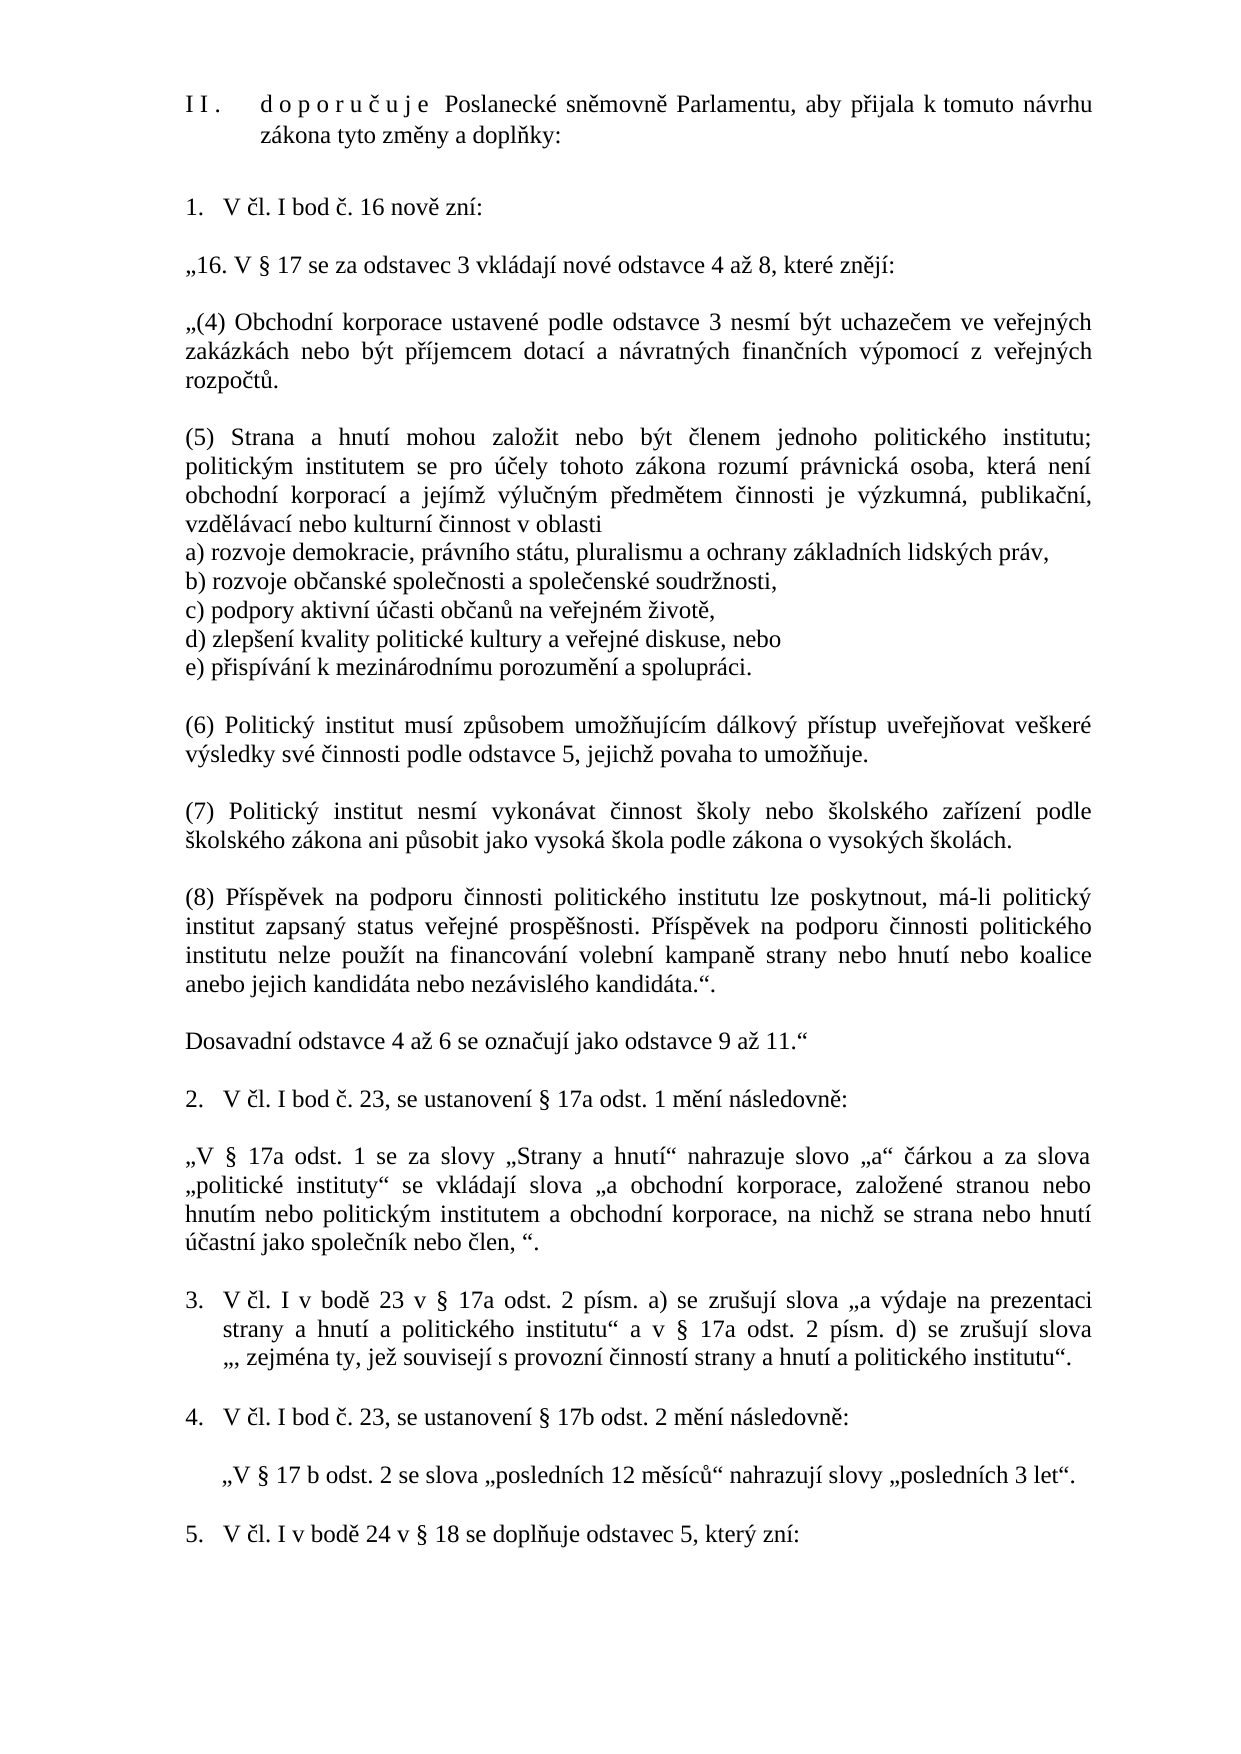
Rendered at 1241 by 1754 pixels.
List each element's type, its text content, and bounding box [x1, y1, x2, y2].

text b) rozvoje občanské společnosti a společenské soudržnosti, [148, 566, 1093, 595]
text (7) Politický institut nesmí vykonávat činnost školy nebo školského zařízení podle školského zákona ani působit jako vysoká škola podle zákona o vysokých školách. [185, 796, 1093, 854]
text Dosavadní odstavce 4 až 6 se označují jako odstavce 9 až 11.“ [148, 1026, 1093, 1055]
text a) rozvoje demokracie, právního státu, pluralismu a ochrany základních lidských práv, [148, 537, 1093, 566]
text (5) Strana a hnutí mohou založit nebo být členem jednoho politického institutu; politickým institutem se pro účely tohoto zákona rozumí právnická osoba, která není obchodní korporací a jejímž výlučným předmětem činnosti je výzkumná, publikační, vzdělávací nebo kulturní činnost v oblasti [185, 422, 1093, 537]
list V čl. I v bodě 24 v § 18 se doplňuje odstavec 5, který zní: [185, 1519, 1093, 1548]
text „V § 17 b odst. 2 se slova „posledních 12 měsíců“ nahrazují slovy „posledních 3 let“. [148, 1460, 1093, 1488]
text „V § 17a odst. 1 se za slovy „Strany a hnutí“ nahrazuje slovo „a“ čárkou a za slova „politické instituty“ se vkládají slova „a obchodní korporace, založené stranou nebo hnutím nebo politickým institutem a obchodní korporace, na nichž se strana nebo hnutí účastní jako společník nebo člen, “. [185, 1141, 1093, 1256]
text d) zlepšení kvality politické kultury a veřejné diskuse, nebo [148, 624, 1093, 652]
text (6) Politický institut musí způsobem umožňujícím dálkový přístup uveřejňovat veškeré výsledky své činnosti podle odstavce 5, jejichž povaha to umožňuje. [185, 710, 1093, 767]
text c) podpory aktivní účasti občanů na veřejném životě, [148, 595, 1093, 624]
text (8) Příspěvek na podporu činnosti politického institutu lze poskytnout, má-li politický institut zapsaný status veřejné prospěšnosti. Příspěvek na podporu činnosti politického institutu nelze použít na financování volební kampaně strany nebo hnutí nebo koalice anebo jejich kandidáta nebo nezávislého kandidáta.“. [185, 882, 1093, 997]
list V čl. I v bodě 23 v § 17a odst. 2 písm. a) se zrušují slova „a výdaje na prezentaci strany a hnutí a politického institutu“ a v § 17a odst. 2 písm. d) se zrušují slova „, zejména ty, jež souvisejí s provozní činností strany a hnutí a politického institutu“. [185, 1285, 1093, 1371]
text e) přispívání k mezinárodnímu porozumění a spolupráci. [148, 652, 1093, 681]
list doporučuje Poslanecké sněmovně Parlamentu, aby přijala k tomuto návrhu zákona tyto změny a doplňky: [185, 89, 1093, 148]
list V čl. I bod č. 23, se ustanovení § 17a odst. 1 mění následovně: [185, 1084, 1093, 1112]
text „(4) Obchodní korporace ustavené podle odstavce 3 nesmí být uchazečem ve veřejných zakázkách nebo být příjemcem dotací a návratných finančních výpomocí z veřejných rozpočtů. [185, 307, 1093, 394]
text „16. V § 17 se za odstavec 3 vkládají nové odstavce 4 až 8, které znějí: [148, 250, 1093, 279]
list V čl. I bod č. 16 nově zní: [185, 192, 1093, 221]
list V čl. I bod č. 23, se ustanovení § 17b odst. 2 mění následovně: [185, 1402, 1093, 1431]
